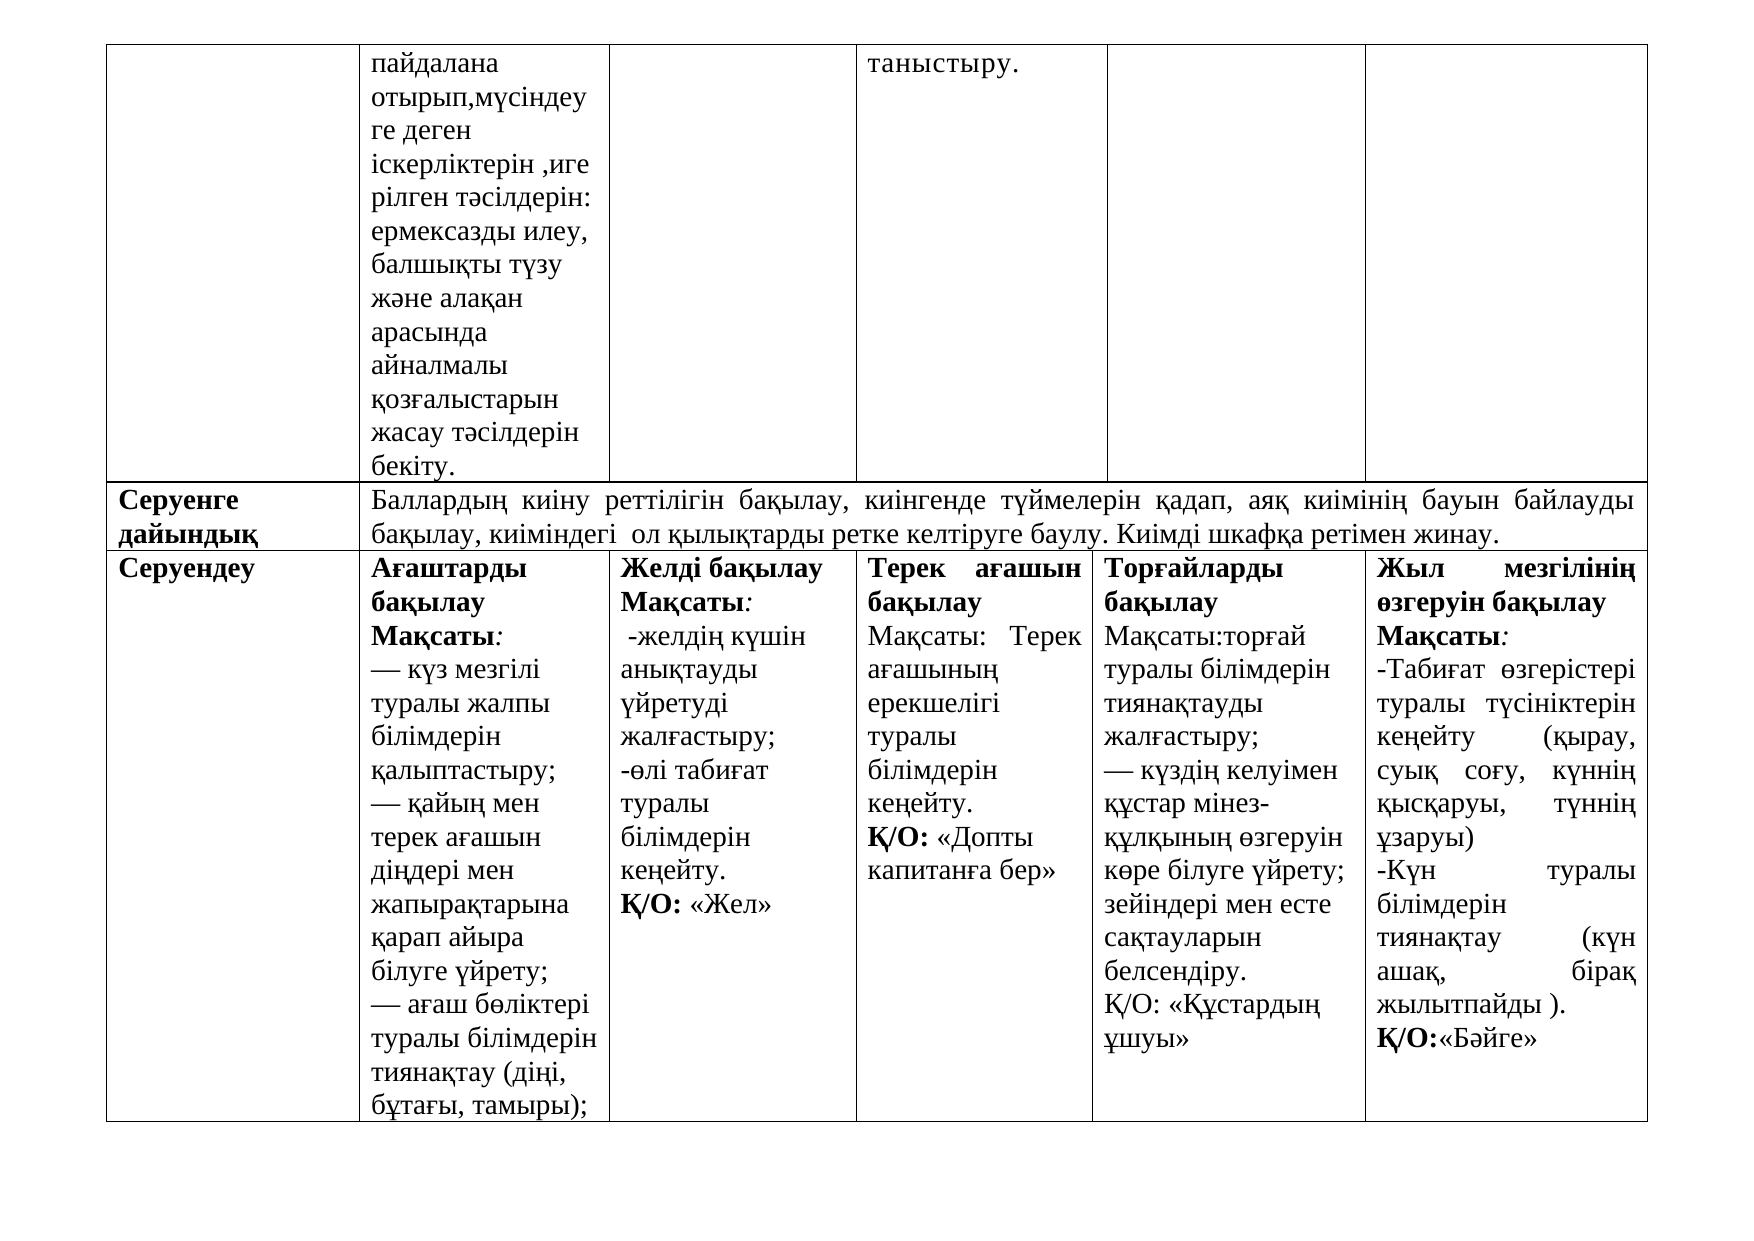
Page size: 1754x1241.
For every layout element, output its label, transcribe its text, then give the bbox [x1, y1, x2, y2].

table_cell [610, 45, 856, 481]
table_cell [857, 551, 1092, 1121]
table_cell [1366, 45, 1647, 481]
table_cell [360, 551, 609, 1121]
table_cell Серуендеу [107, 551, 359, 1121]
table_cell Серуенге дайындық [107, 483, 359, 549]
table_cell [360, 45, 609, 481]
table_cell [1108, 45, 1365, 481]
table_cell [1093, 551, 1365, 1121]
table_cell Баллардың киіну реттілігін бақылау, киінгенде түймелерін қадап, аяқ киімінің бауын байлауды бақылау, киіміндегі ол қылықтарды ретке келтіруге баулу. Киімді шкафқа ретімен жинау. [360, 483, 1647, 549]
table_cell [1366, 551, 1647, 1121]
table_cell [610, 551, 856, 1121]
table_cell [107, 45, 359, 481]
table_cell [857, 45, 1107, 481]
